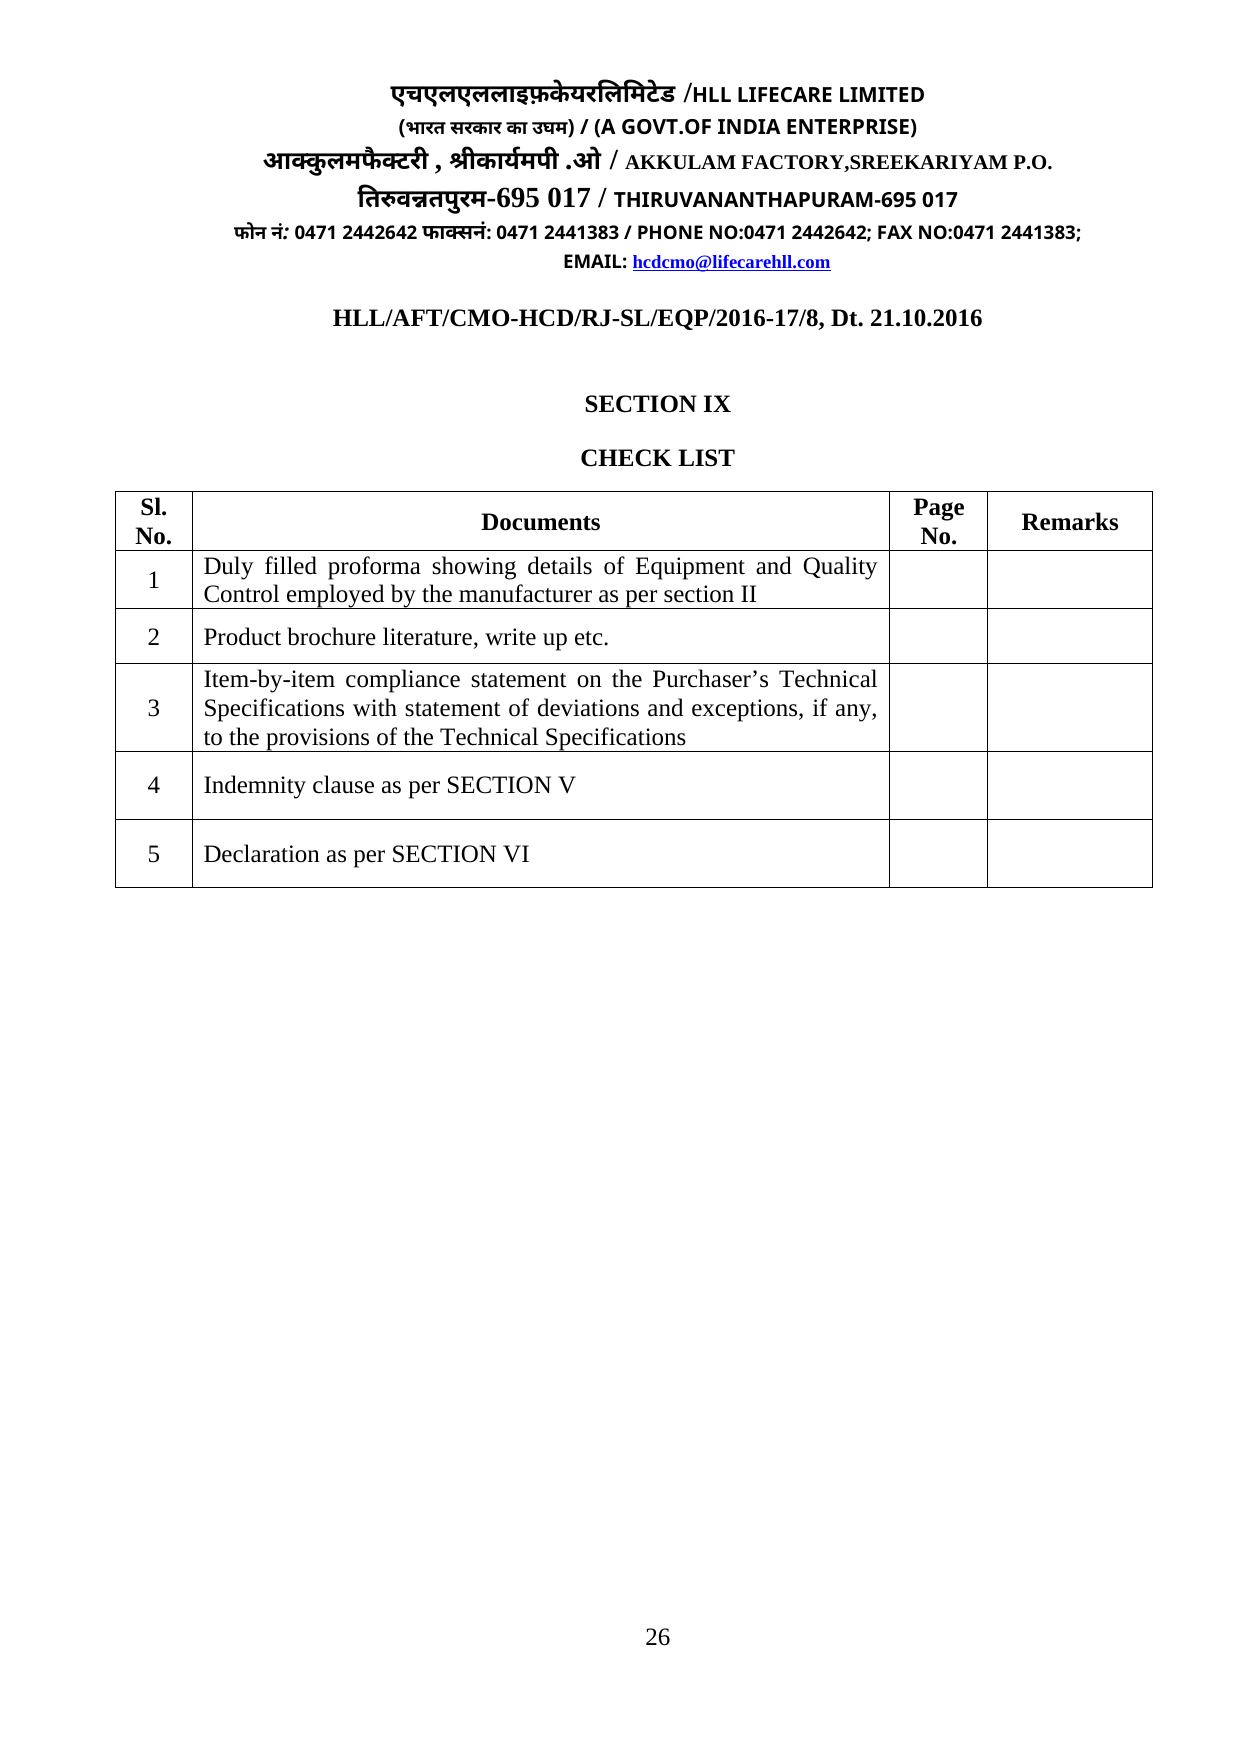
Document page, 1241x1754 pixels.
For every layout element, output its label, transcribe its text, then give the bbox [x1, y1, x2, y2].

table_header Remarks [988, 492, 1152, 550]
table_cell [988, 551, 1152, 608]
table_cell [988, 664, 1152, 751]
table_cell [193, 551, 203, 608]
table_cell 1 [116, 551, 192, 608]
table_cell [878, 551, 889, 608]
table_cell Product brochure literature, write up etc. [193, 609, 889, 663]
table_cell [890, 609, 987, 663]
table_cell [988, 609, 1152, 663]
table_cell 3 [116, 664, 192, 751]
table_cell 4 [116, 752, 192, 818]
table_cell Declaration as per SECTION VI [193, 820, 889, 887]
table_header Documents [193, 492, 889, 550]
table_cell [890, 664, 987, 751]
table_cell 5 [116, 820, 192, 887]
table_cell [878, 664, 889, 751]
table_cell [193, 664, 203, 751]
table_cell [988, 752, 1152, 818]
text CHECK LIST [112, 443, 1203, 471]
table_cell [988, 820, 1152, 887]
table_cell 2 [116, 609, 192, 663]
table_cell [890, 820, 987, 887]
text SECTION IX [112, 389, 1203, 418]
table_cell [890, 551, 987, 608]
table_cell Indemnity clause as per SECTION V [193, 752, 889, 818]
table_cell [890, 752, 987, 818]
